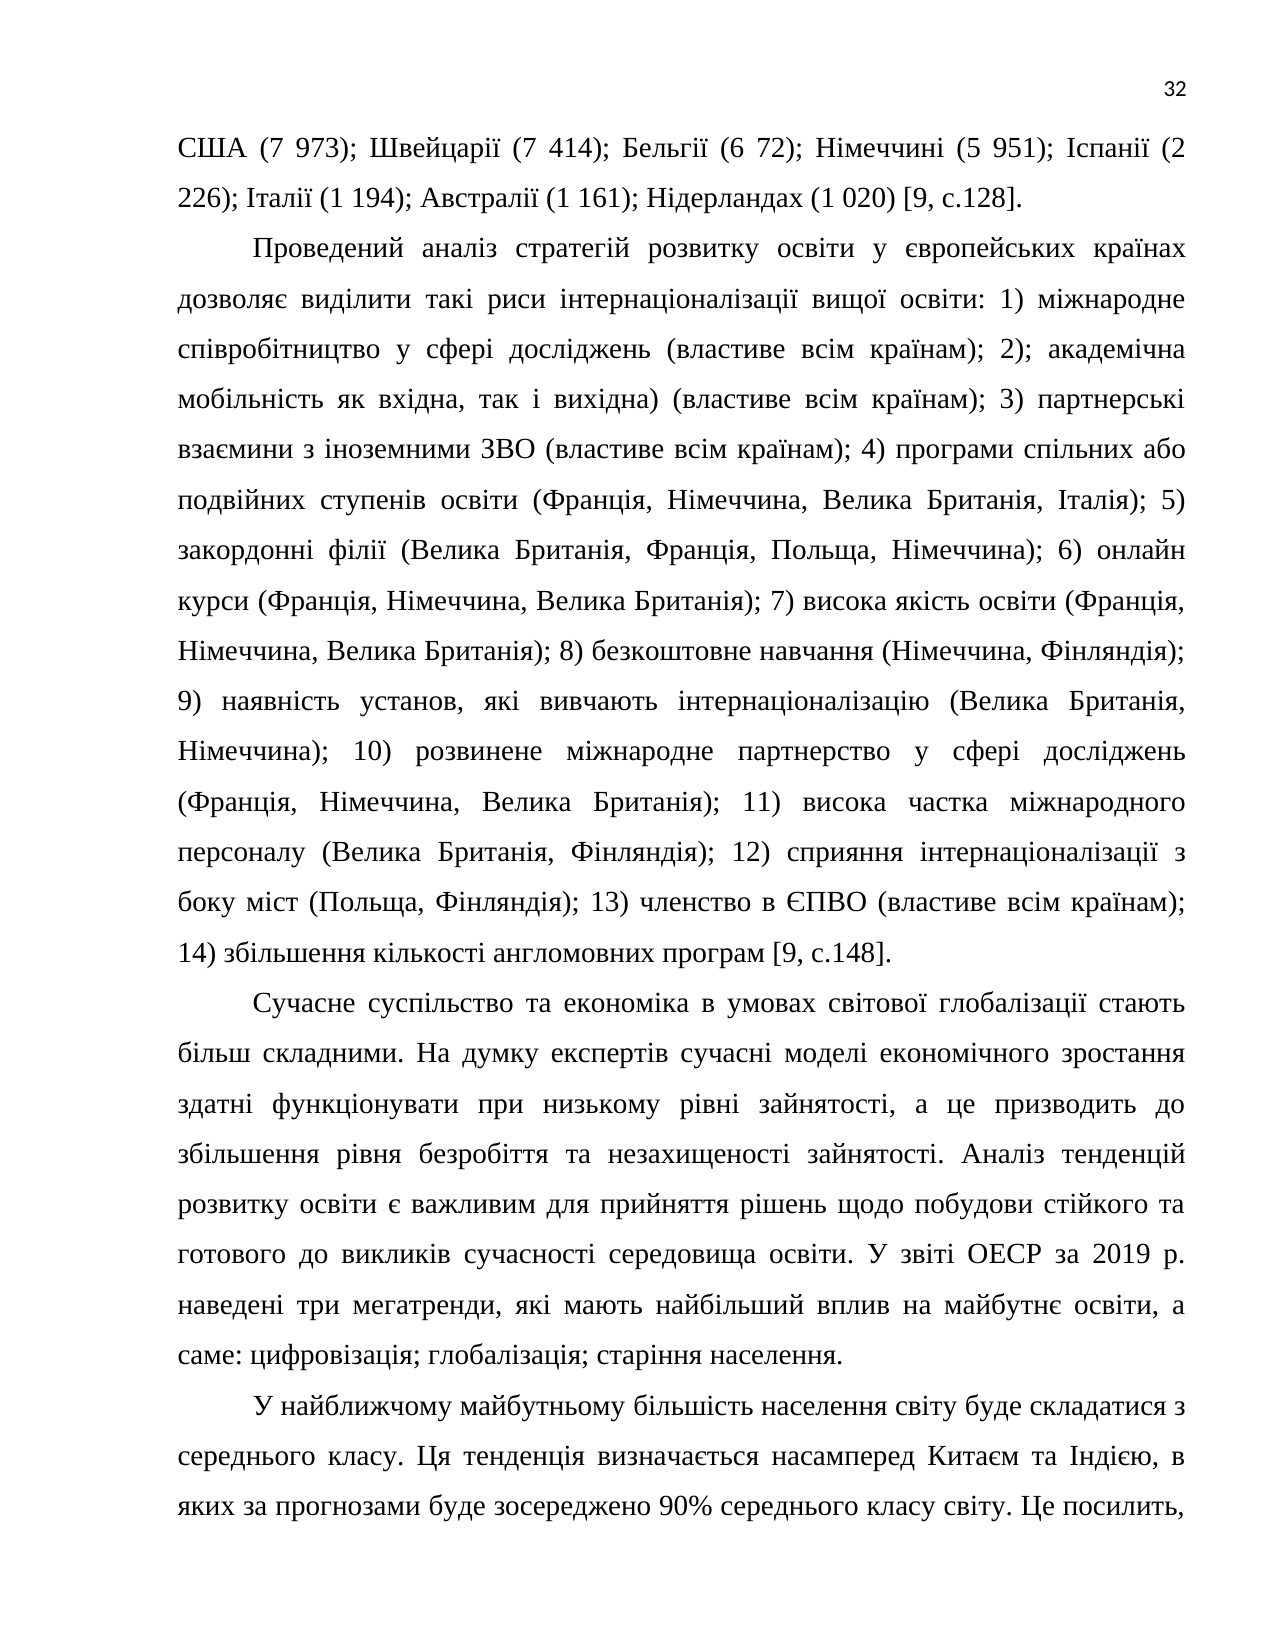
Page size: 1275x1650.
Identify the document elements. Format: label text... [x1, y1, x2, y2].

text Сучасне суспільство та економіка в умовах світової глобалізації стають більш складними. На думку експертів сучасні моделі економічного зростання здатні функціонувати при низькому рівні зайнятості, а це призводить до збільшення рівня безробіття та незахищеності зайнятості. Аналіз тенденцій розвитку освіти є важливим для прийняття рішень щодо побудови стійкого та готового до викликів сучасності середовища освіти. У звіті ОЕСР за 2019 р. наведені три мегатренди, які мають найбільший вплив на майбутнє освіти, а саме: цифровізація; глобалізація; старіння населення. [177, 985, 1186, 1371]
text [177, 130, 1186, 214]
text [177, 1388, 1186, 1522]
text Проведений аналіз стратегій розвитку освіти у європейських країнах дозволяє виділити такі риси інтернаціоналізації вищої освіти: 1) міжнародне співробітництво у сфері досліджень (властиве всім країнам); 2); академічна мобільність як вхідна, так і вихідна) (властиве всім країнам); 3) партнерські взаємини з іноземними ЗВО (властиве всім країнам); 4) програми спільних або подвійних ступенів освіти (Франція, Німеччина, Велика Британія, Італія); 5) закордонні філії (Велика Британія, Франція, Польща, Німеччина); 6) онлайн курси (Франція, Німеччина, Велика Британія); 7) висока якість освіти (Франція, Німеччина, Велика Британія); 8) безкоштовне навчання (Німеччина, Фінляндія); 9) наявність установ, які вивчають інтернаціоналізацію (Велика Британія, Німеччина); 10) розвинене міжнародне партнерство у сфері досліджень (Франція, Німеччина, Велика Британія); 11) висока частка міжнародного персоналу (Велика Британія, Фінляндія); 12) сприяння інтернаціоналізації з боку міст (Польща, Фінляндія); 13) членство в ЄПВО (властиве всім країнам); 14) збільшення кількості англомовних програм [9, с.148]. [177, 230, 1186, 968]
